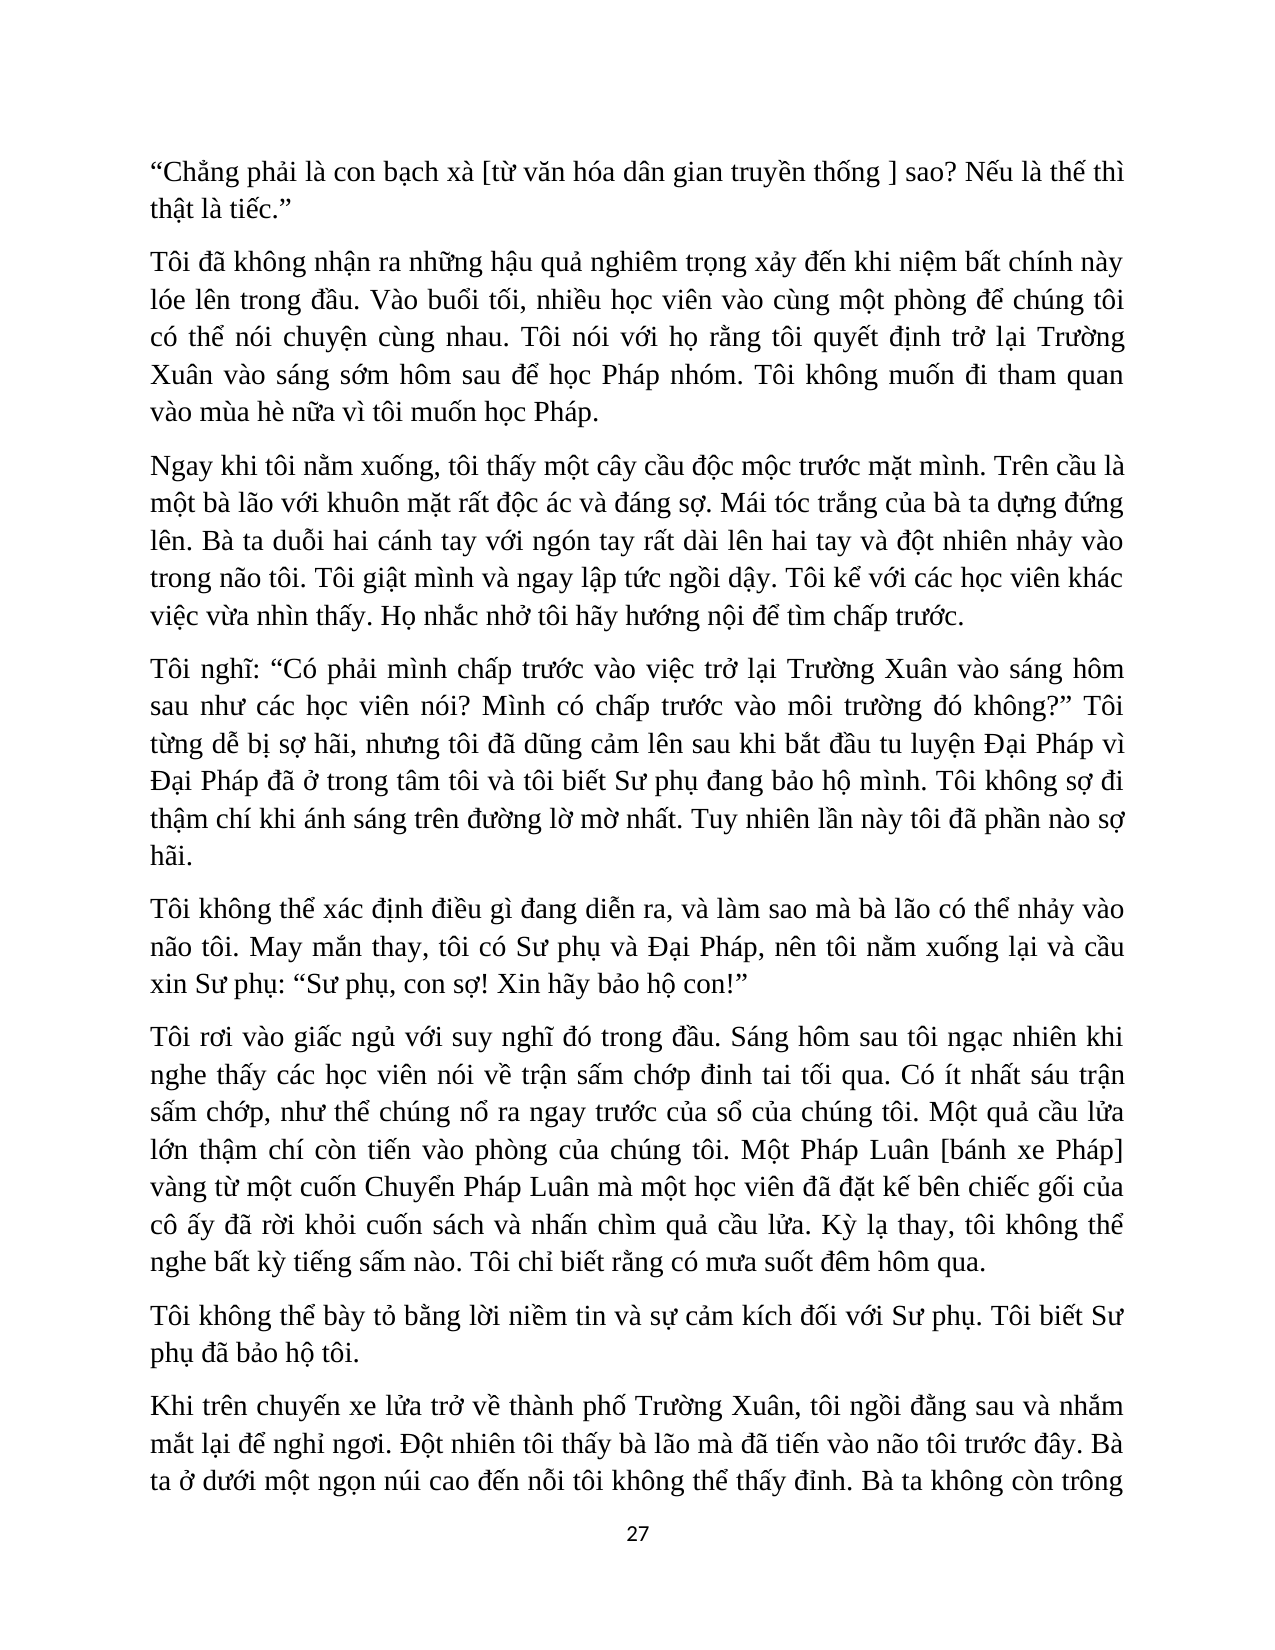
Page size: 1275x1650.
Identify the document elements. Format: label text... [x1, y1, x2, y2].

text Tôi đã không nhận ra những hậu quả nghiêm trọng xảy đến khi niệm bất chính này lóe lên trong đầu. Vào buổi tối, nhiều học viên vào cùng một phòng để chúng tôi có thể nói chuyện cùng nhau. Tôi nói với họ rằng tôi quyết định trở lại Trường Xuân vào sáng sớm hôm sau để học Pháp nhóm. Tôi không muốn đi tham quan vào mùa hè nữa vì tôi muốn học Pháp. [150, 241, 1125, 428]
text Tôi rơi vào giấc ngủ với suy nghĩ đó trong đầu. Sáng hôm sau tôi ngạc nhiên khi nghe thấy các học viên nói về trận sấm chớp đinh tai tối qua. Có ít nhất sáu trận sấm chớp, như thể chúng nổ ra ngay trước của sổ của chúng tôi. Một quả cầu lửa lớn thậm chí còn tiến vào phòng của chúng tôi. Một Pháp Luân [bánh xe Pháp] vàng từ một cuốn Chuyển Pháp Luân mà một học viên đã đặt kế bên chiếc gối của cô ấy đã rời khỏi cuốn sách và nhấn chìm quả cầu lửa. Kỳ lạ thay, tôi không thể nghe bất kỳ tiếng sấm nào. Tôi chỉ biết rằng có mưa suốt đêm hôm qua. [150, 1016, 1125, 1278]
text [150, 1384, 1125, 1497]
text Tôi không thể bày tỏ bằng lời niềm tin và sự cảm kích đối với Sư phụ. Tôi biết Sư phụ đã bảo hộ tôi. [150, 1294, 1125, 1369]
text Ngay khi tôi nằm xuống, tôi thấy một cây cầu độc mộc trước mặt mình. Trên cầu là một bà lão với khuôn mặt rất độc ác và đáng sợ. Mái tóc trắng của bà ta dựng đứng lên. Bà ta duỗi hai cánh tay với ngón tay rất dài lên hai tay và đột nhiên nhảy vào trong não tôi. Tôi giật mình và ngay lập tức ngồi dậy. Tôi kể với các học viên khác việc vừa nhìn thấy. Họ nhắc nhở tôi hãy hướng nội để tìm chấp trước. [150, 444, 1125, 631]
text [150, 150, 1125, 225]
text Tôi không thể xác định điều gì đang diễn ra, và làm sao mà bà lão có thể nhảy vào não tôi. May mắn thay, tôi có Sư phụ và Đại Pháp, nên tôi nằm xuống lại và cầu xin Sư phụ: “Sư phụ, con sợ! Xin hãy bảo hộ con!” [150, 887, 1125, 1000]
text Tôi nghĩ: “Có phải mình chấp trước vào việc trở lại Trường Xuân vào sáng hôm sau như các học viên nói? Mình có chấp trước vào môi trường đó không?” Tôi từng dễ bị sợ hãi, nhưng tôi đã dũng cảm lên sau khi bắt đầu tu luyện Đại Pháp vì Đại Pháp đã ở trong tâm tôi và tôi biết Sư phụ đang bảo hộ mình. Tôi không sợ đi thậm chí khi ánh sáng trên đường lờ mờ nhất. Tuy nhiên lần này tôi đã phần nào sợ hãi. [150, 647, 1125, 872]
